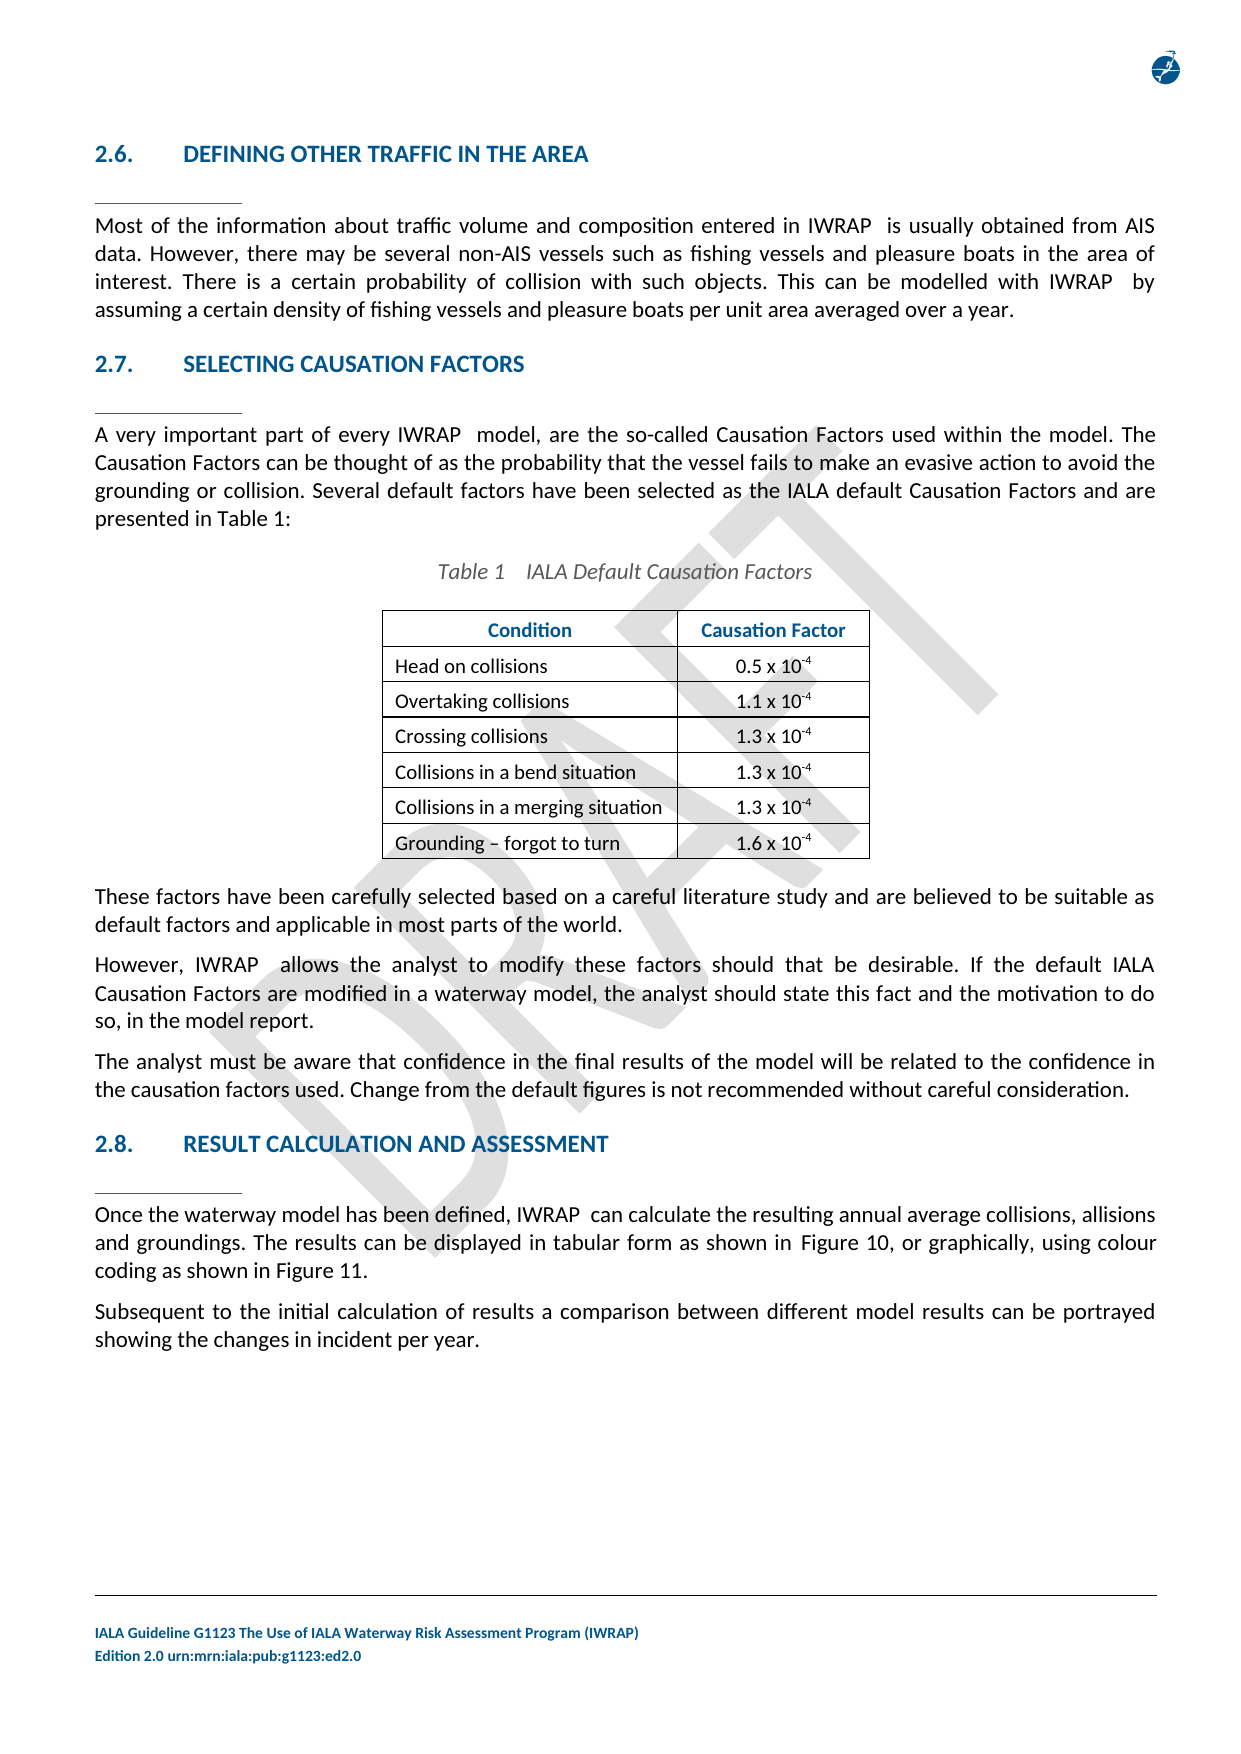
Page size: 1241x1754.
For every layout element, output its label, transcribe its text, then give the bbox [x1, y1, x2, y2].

subtitle Defining other traffic in the area [94, 139, 1157, 169]
text Most of the information about traffic volume and composition entered in IWRAP is usually obtained from AIS data. However, there may be several non-AIS vessels such as fishing vessels and pleasure boats in the area of interest. There is a certain probability of collision with such objects. This can be modelled with IWRAP by assuming a certain density of fishing vessels and pleasure boats per unit area averaged over a year. [94, 211, 1157, 323]
picture [1120, 0, 1239, 119]
table_cell Collisions in a merging situation [383, 788, 677, 823]
table_header Causation Factor [678, 611, 869, 646]
table_cell Head on collisions [383, 647, 677, 681]
text Subsequent to the initial calculation of results a comparison between different model results can be portrayed showing the changes in incident per year. [94, 1297, 1157, 1353]
table_cell Overtaking collisions [383, 682, 677, 716]
table_cell Crossing collisions [383, 718, 677, 752]
text A very important part of every IWRAP model, are the so-called Causation Factors used within the model. The Causation Factors can be thought of as the probability that the vessel fails to make an evasive action to avoid the grounding or collision. Several default factors have been selected as the IALA default Causation Factors and are presented in Table 1: [94, 420, 1157, 532]
table_header Condition [383, 611, 677, 646]
table_cell Collisions in a bend situation [383, 753, 677, 787]
table_cell 1.3 x 10-4 [678, 718, 869, 752]
table_cell 1.3 x 10-4 [678, 753, 869, 787]
text However, IWRAP allows the analyst to modify these factors should that be desirable. If the default IALA Causation Factors are modified in a waterway model, the analyst should state this fact and the motivation to do so, in the model report. [94, 951, 1157, 1035]
table_cell 1.1 x 10-4 [678, 682, 869, 716]
table_cell 1.6 x 10-4 [678, 824, 869, 858]
text These factors have been carefully selected based on a careful literature study and are believed to be suitable as default factors and applicable in most parts of the world. [94, 882, 1157, 938]
table_cell 1.3 x 10-4 [678, 788, 869, 823]
subtitle Result calculation and assessment [94, 1128, 1157, 1159]
table_cell Grounding – forgot to turn [383, 824, 677, 858]
text IALA Default Causation Factors [94, 557, 1157, 585]
text The analyst must be aware that confidence in the final results of the model will be related to the confidence in the causation factors used. Change from the default figures is not recommended without careful consideration. [94, 1047, 1157, 1103]
table_cell 0.5 x 10-4 [678, 647, 869, 681]
text Once the waterway model has been defined, IWRAP can calculate the resulting annual average collisions, allisions and groundings. The results can be displayed in tabular form as shown in Figure 9, or graphically, using colour coding as shown in Figure 10. [94, 1200, 1157, 1284]
subtitle Selecting causation factors [94, 348, 1157, 378]
